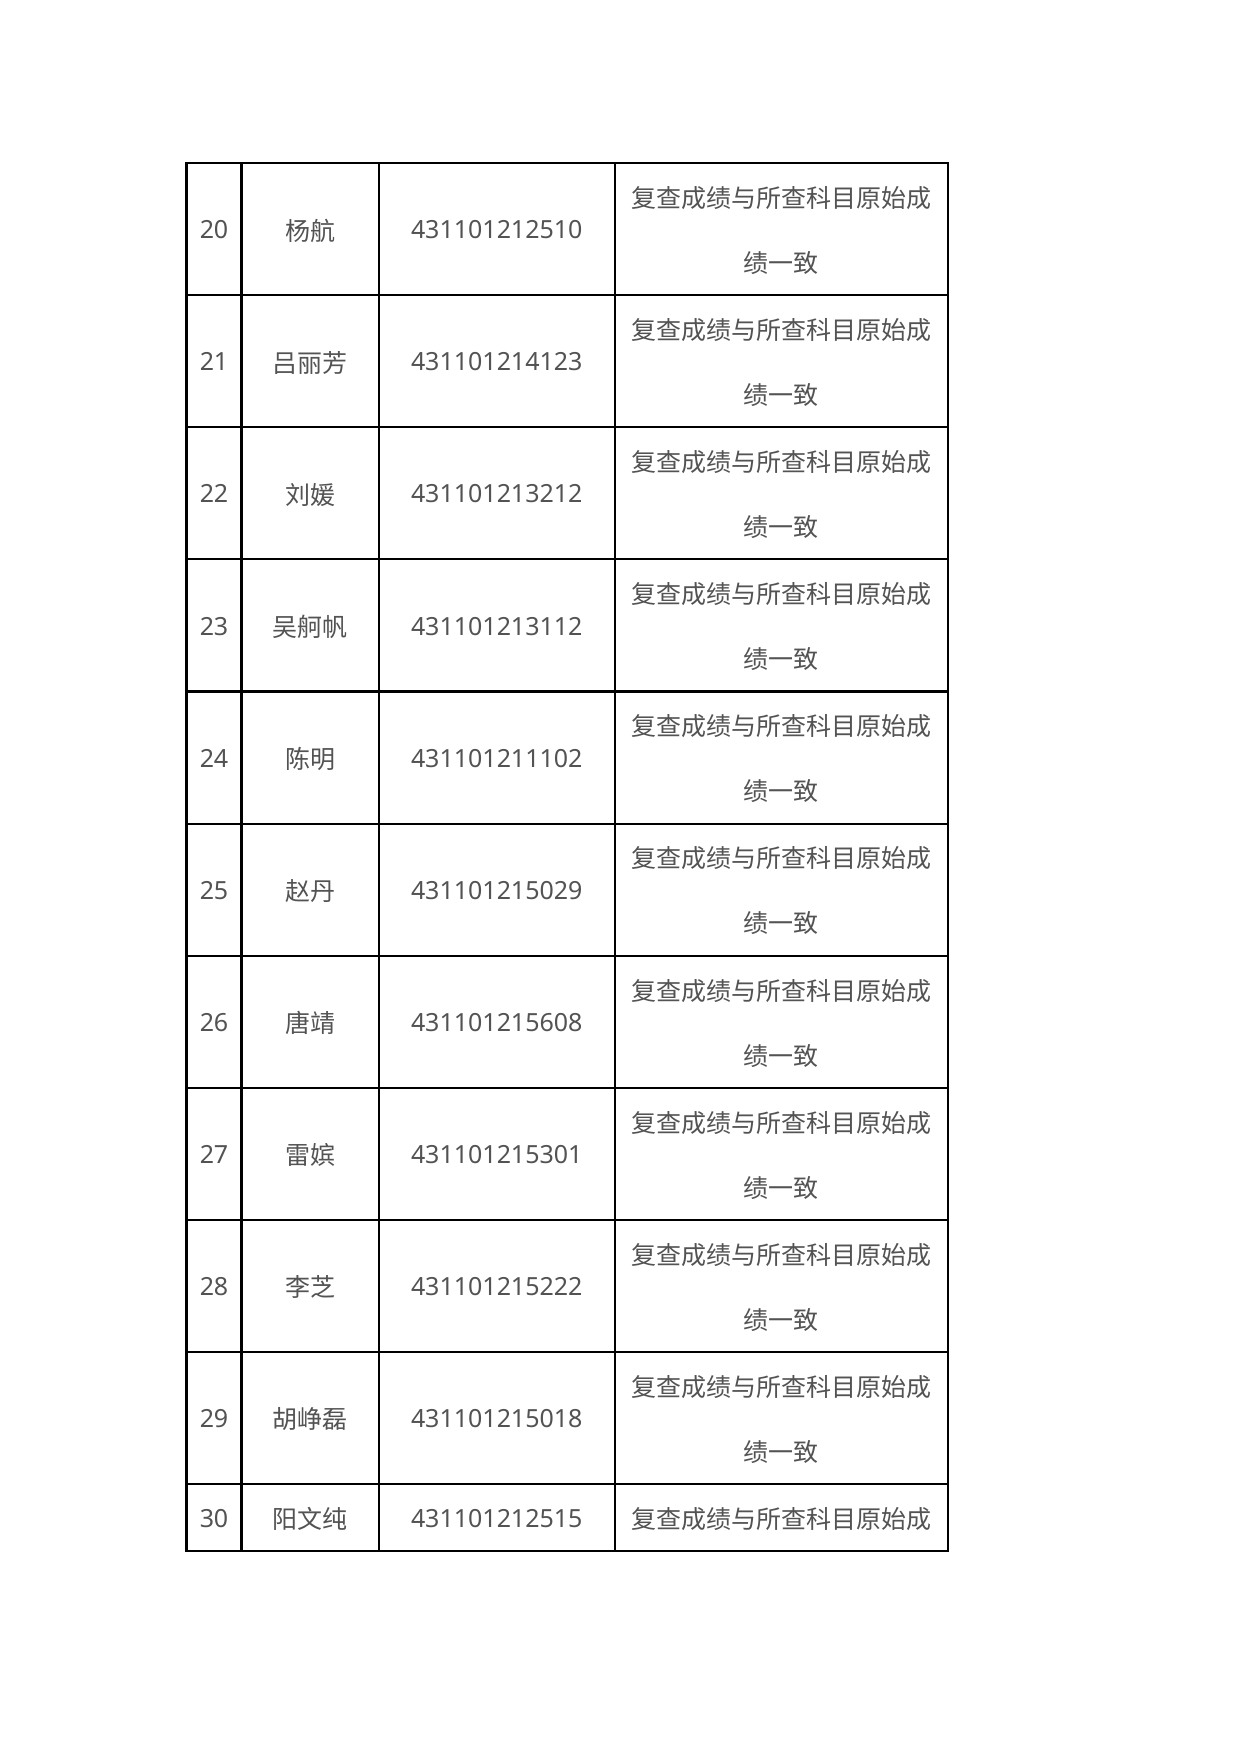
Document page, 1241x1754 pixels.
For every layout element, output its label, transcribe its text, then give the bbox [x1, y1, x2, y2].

table_cell 阳文纯 [243, 1485, 378, 1550]
table_cell 复查成绩与所查科目原始成绩一致 [616, 560, 947, 690]
table_cell 复查成绩与所查科目原始成绩一致 [616, 1089, 947, 1219]
table_cell 431101215301 [380, 1089, 614, 1219]
table_cell 431101213212 [380, 428, 614, 558]
table_cell 431101215029 [380, 825, 614, 954]
table_cell 吴舸帆 [243, 560, 378, 690]
table_cell 24 [188, 693, 240, 822]
table_cell 复查成绩与所查科目原始成绩一致 [616, 1353, 947, 1483]
table_cell 复查成绩与所查科目原始成绩一致 [616, 693, 947, 822]
table_cell 杨航 [243, 164, 378, 294]
table_cell 复查成绩与所查科目原始成绩一致 [616, 164, 947, 294]
table_cell 431101211102 [380, 693, 614, 822]
table_cell 29 [188, 1353, 240, 1483]
table_cell 复查成绩与所查科目原始成绩一致 [616, 1221, 947, 1351]
table_cell 431101214123 [380, 296, 614, 426]
table_cell 复查成绩与所查科目原始成绩一致 [616, 1485, 947, 1550]
table_cell 胡峥磊 [243, 1353, 378, 1483]
table_cell 431101213112 [380, 560, 614, 690]
table_cell 吕丽芳 [243, 296, 378, 426]
table_cell 431101215608 [380, 957, 614, 1087]
table_cell 26 [188, 957, 240, 1087]
table_cell 李芝 [243, 1221, 378, 1351]
table_cell 刘媛 [243, 428, 378, 558]
table_cell 22 [188, 428, 240, 558]
table_cell 23 [188, 560, 240, 690]
table_cell 复查成绩与所查科目原始成绩一致 [616, 957, 947, 1087]
table_cell 30 [188, 1485, 240, 1550]
table_cell 431101212510 [380, 164, 614, 294]
table_cell 复查成绩与所查科目原始成绩一致 [616, 825, 947, 954]
table_cell 20 [188, 164, 240, 294]
table_cell 431101215222 [380, 1221, 614, 1351]
table_cell 21 [188, 296, 240, 426]
table_cell 陈明 [243, 693, 378, 822]
table_cell 431101215018 [380, 1353, 614, 1483]
table_cell 赵丹 [243, 825, 378, 954]
table_cell 雷嫔 [243, 1089, 378, 1219]
table_cell 28 [188, 1221, 240, 1351]
table_cell 复查成绩与所查科目原始成绩一致 [616, 428, 947, 558]
table_cell 复查成绩与所查科目原始成绩一致 [616, 296, 947, 426]
table_cell 25 [188, 825, 240, 954]
table_cell 唐靖 [243, 957, 378, 1087]
table_cell 27 [188, 1089, 240, 1219]
table_cell 431101212515 [380, 1485, 614, 1550]
